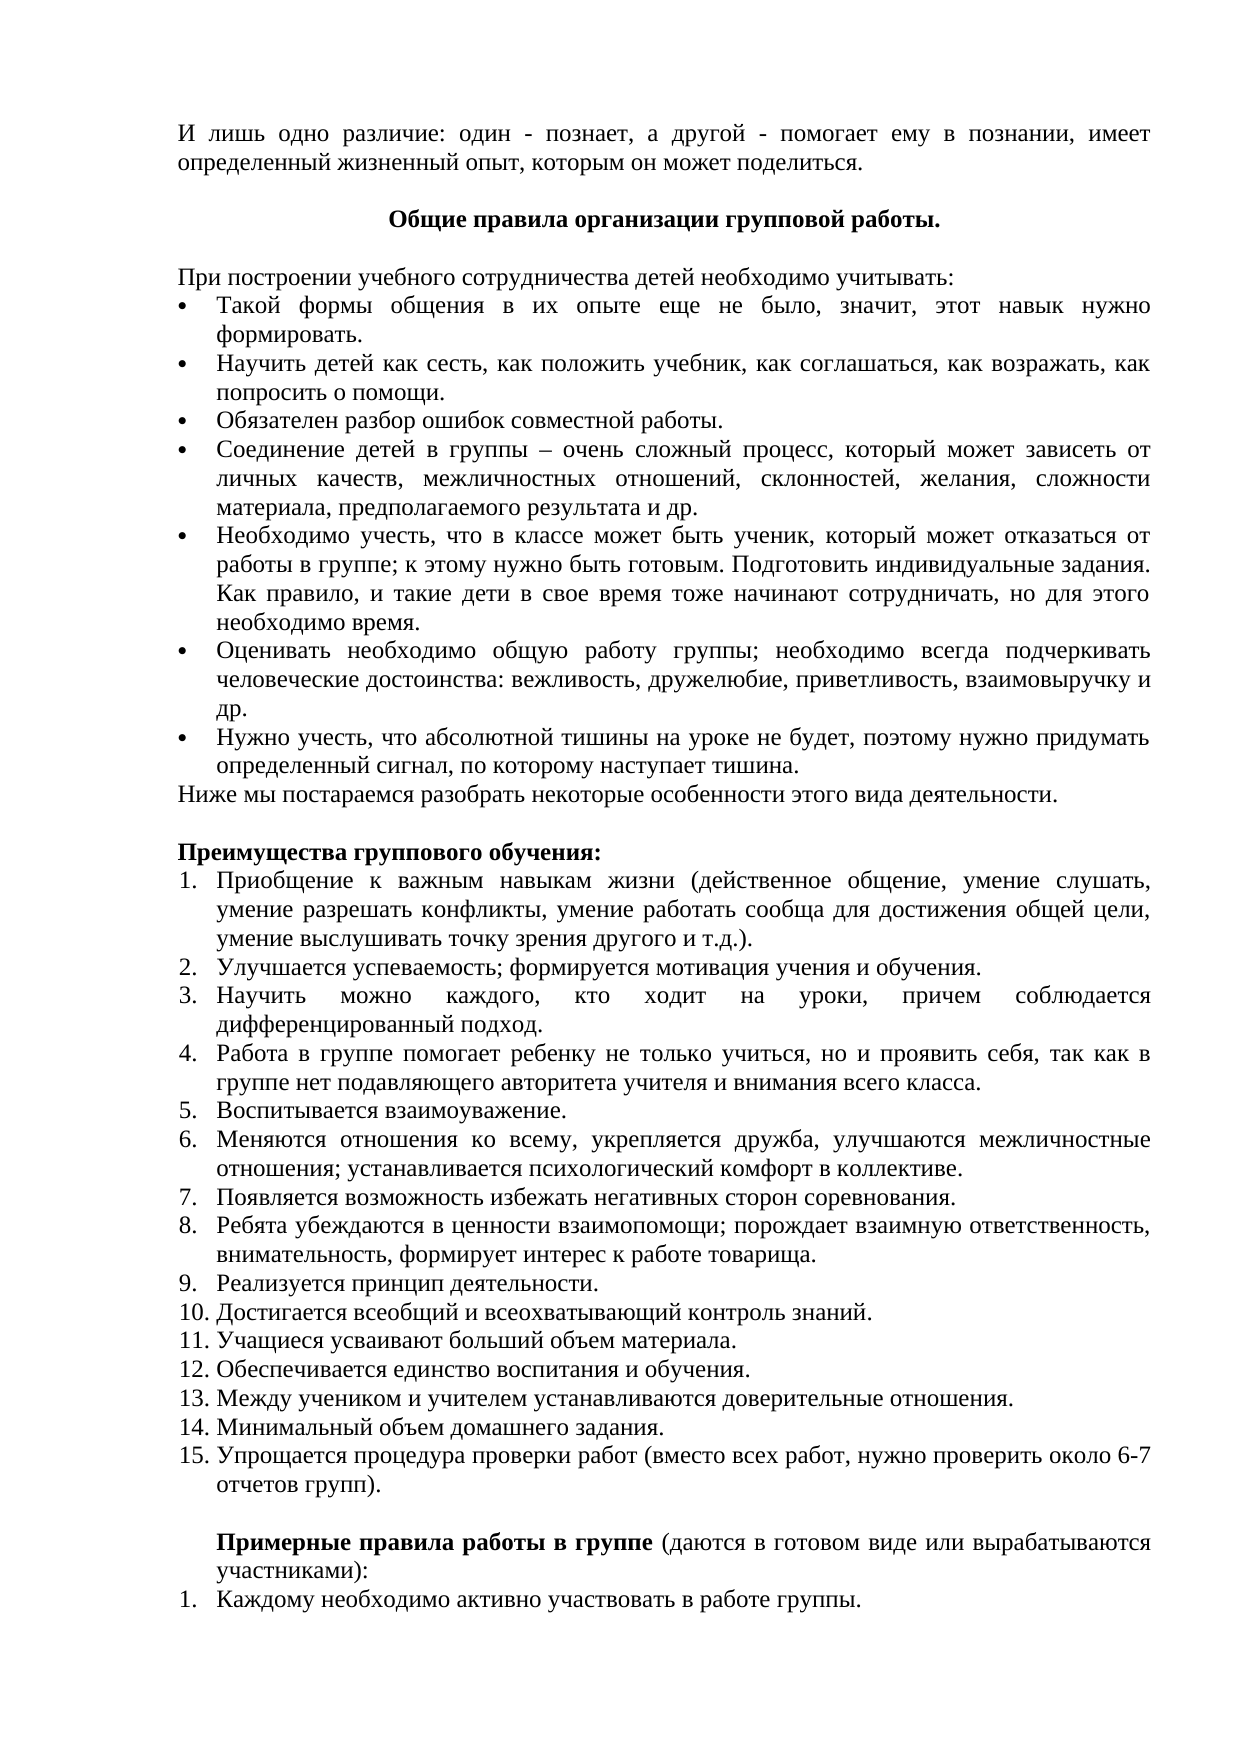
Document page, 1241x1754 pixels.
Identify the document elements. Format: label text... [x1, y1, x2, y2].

text Примерные правила работы в группе (даются в готовом виде или вырабатываются участниками): [216, 1527, 1152, 1584]
list Приобщение к важным навыкам жизни (действенное общение, умение слушать, умение разрешать конфликты, умение работать сообща для достижения общей цели, умение выслушивать точку зрения другого и т.д.). [179, 866, 1152, 952]
list Такой формы общения в их опыте еще не было, значит, этот навык нужно формировать. [179, 291, 1152, 348]
list Научить детей как сесть, как положить учебник, как соглашаться, как возражать, как попросить о помощи. [179, 348, 1152, 406]
list Между учеником и учителем устанавливаются доверительные отношения. [179, 1383, 1152, 1412]
list Каждому необходимо активно участвовать в работе группы. [179, 1584, 1152, 1613]
list Обязателен разбор ошибок совместной работы. [179, 406, 1152, 434]
list Воспитывается взаимоуважение. [179, 1096, 1152, 1124]
list Меняются отношения ко всему, укрепляется дружба, улучшаются межличностные отношения; устанавливается психологический комфорт в коллективе. [179, 1124, 1152, 1182]
list Достигается всеобщий и всеохватывающий контроль знаний. [179, 1297, 1152, 1326]
list Соединение детей в группы – очень сложный процесс, который может зависеть от личных качеств, межличностных отношений, склонностей, желания, сложности материала, предполагаемого результата и др. [179, 434, 1152, 521]
list Нужно учесть, что абсолютной тишины на уроке не будет, поэтому нужно придумать определенный сигнал, по которому наступает тишина. [179, 722, 1152, 779]
list Необходимо учесть, что в классе может быть ученик, который может отказаться от работы в группе; к этому нужно быть готовым. Подготовить индивидуальные задания. Как правило, и такие дети в свое время тоже начинают сотрудничать, но для этого необходимо время. [179, 521, 1152, 636]
list Оценивать необходимо общую работу группы; необходимо всегда подчеркивать человеческие достоинства: вежливость, дружелюбие, приветливость, взаимовыручку и др. [179, 636, 1152, 722]
list Улучшается успеваемость; формируется мотивация учения и обучения. [179, 952, 1152, 981]
list Работа в группе помогает ребенку не только учиться, но и проявить себя, так как в группе нет подавляющего авторитета учителя и внимания всего класса. [179, 1038, 1152, 1096]
list Упрощается процедура проверки работ (вместо всех работ, нужно проверить около 6-7 отчетов групп). [179, 1441, 1152, 1498]
list Учащиеся усваивают больший объем материала. [179, 1326, 1152, 1354]
text Преимущества группового обучения: [177, 837, 1152, 866]
text Ниже мы постараемся разобрать некоторые особенности этого вида деятельности. [177, 779, 1152, 808]
list Обеспечивается единство воспитания и обучения. [179, 1354, 1152, 1383]
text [177, 118, 1152, 176]
list Появляется возможность избежать негативных сторон соревнования. [179, 1182, 1152, 1211]
list Минимальный объем домашнего задания. [179, 1412, 1152, 1441]
list Реализуется принцип деятельности. [179, 1268, 1152, 1297]
text Общие правила организации групповой работы. [177, 204, 1152, 233]
list Научить можно каждого, кто ходит на уроки, причем соблюдается дифференцированный подход. [179, 981, 1152, 1038]
list Ребята убеждаются в ценности взаимопомощи; порождает взаимную ответственность, внимательность, формирует интерес к работе товарища. [179, 1211, 1152, 1268]
text При построении учебного сотрудничества детей необходимо учитывать: [177, 262, 1152, 291]
